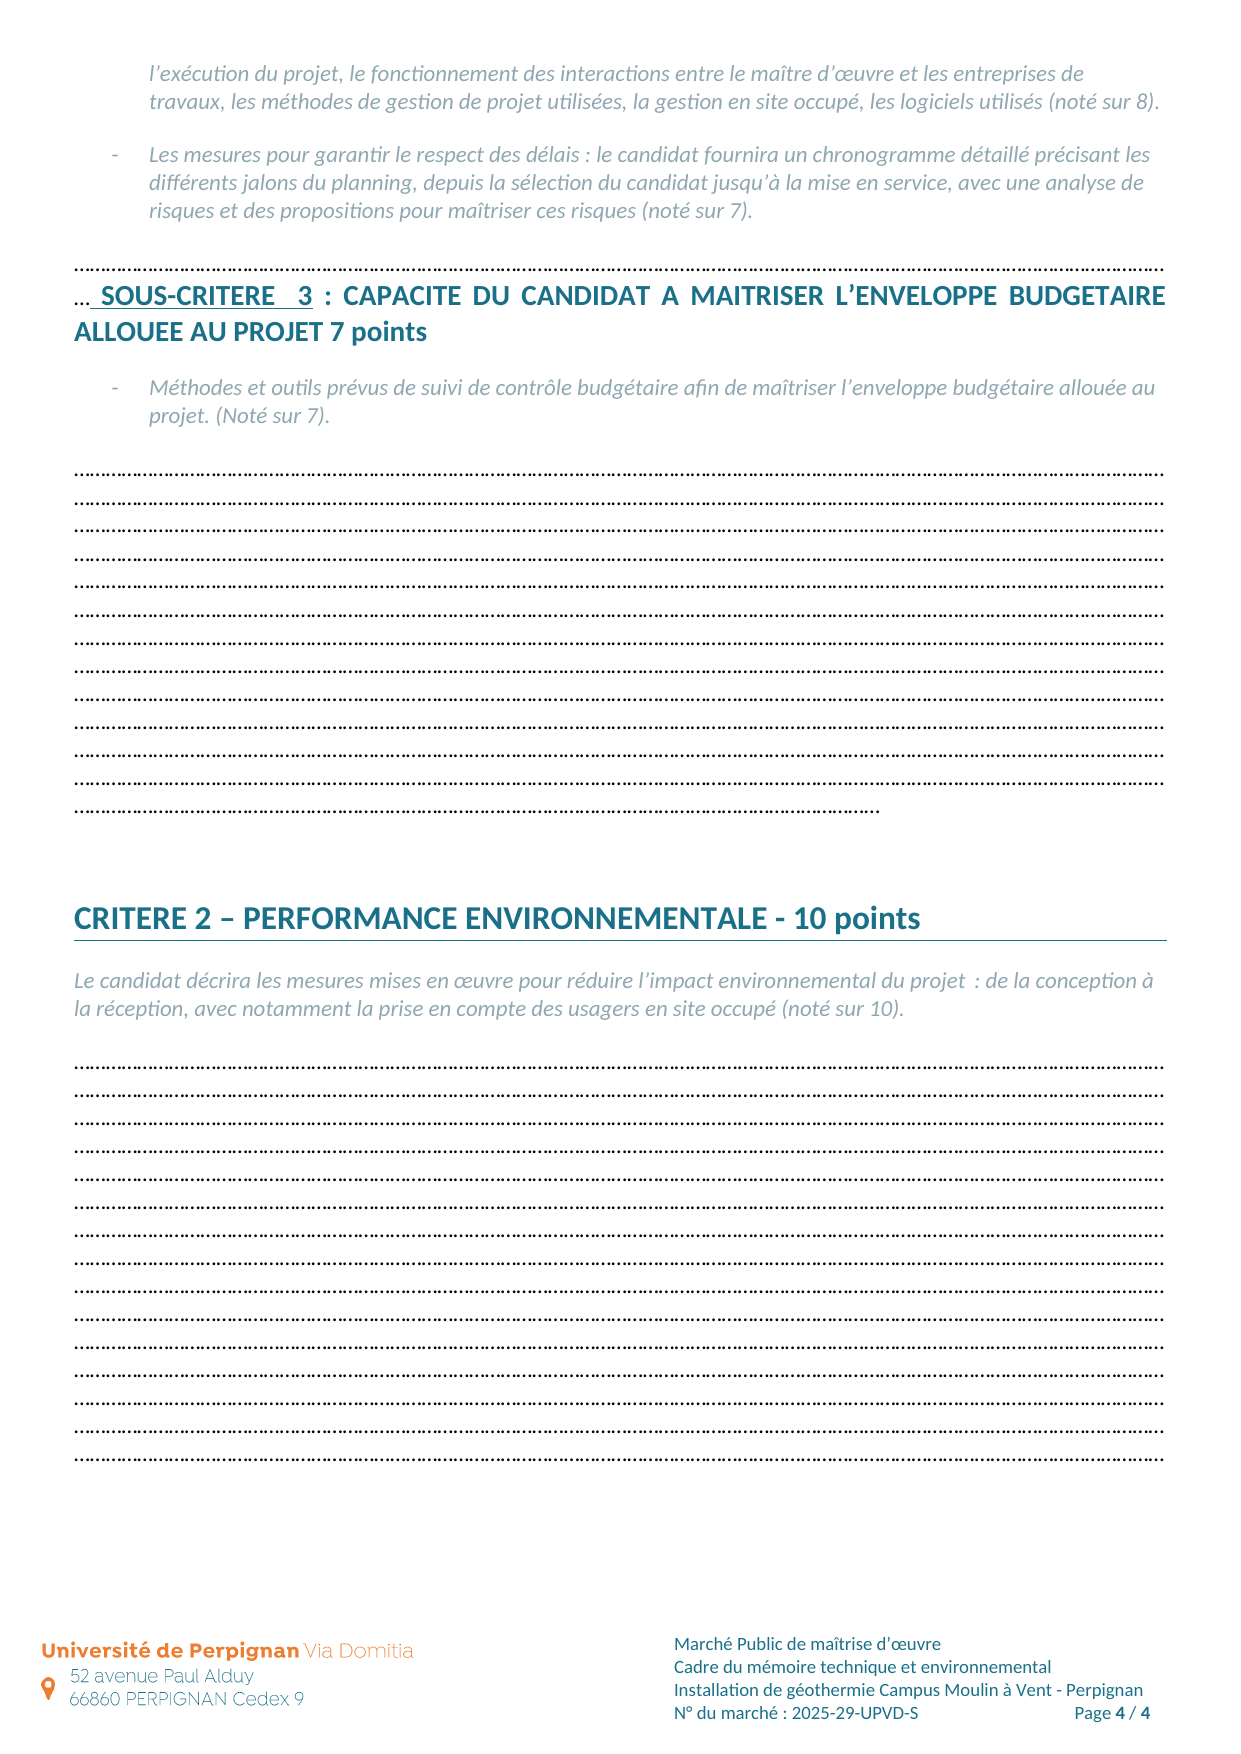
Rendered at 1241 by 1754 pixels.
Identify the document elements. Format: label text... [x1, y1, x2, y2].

list Méthodes et outils prévus de suivi de contrôle budgétaire afin de maîtriser l’enveloppe budgétaire allouée au projet. (Noté sur 7). [111, 373, 1167, 429]
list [111, 59, 1167, 115]
picture [41, 1677, 55, 1700]
picture [41, 1639, 424, 1712]
list Les mesures pour garantir le respect des délais : le candidat fournira un chronogramme détaillé précisant les différents jalons du planning, depuis la sélection du candidat jusqu’à la mise en service, avec une analyse de risques et des propositions pour maîtriser ces risques (noté sur 7). [111, 140, 1167, 224]
text ………………………………………………………………………………………………………………………………………………………………………………………… SOUS-CRITERE 3 : CAPACITE DU CANDIDAT A MAITRISER L’ENVELOPPE BUDGETAIRE ALLOUEE AU PROJET 7 points [74, 249, 1167, 348]
text ……………………………………………………………………………………………………………………………………………………………………………………………………………………………………………………………………………………………………………………………………………………………………………………………………………………………………………………………………………………………………………………………………………………………………………………………………………………………………………………………………………………………………………………………………………………………………………………………………………………………………………………………………………………………………………………………………………………………………………………………………………………………………………………………………………………………………………………………………………………………………………………………………………………………………………………………………………………………………………………………………………………………………………………………………………………………………………………………………………………………………………………………………………………………………………………………………………………………………………………………………………………………………………………………………………………………………………………………………………………………………………………………………………………………………………………………………………………………………………………………………………………………………………………………………………………………………………………………………………………………………………………………………………………………………………………………………………………………………………………………………………………………………………………………………………………………………………………………………………………………………………………………………………………………………………………………………………………………………………………………………………………………………………………………………………………………………………………………………………………………………………………………………… [74, 1047, 1167, 1467]
text Le candidat décrira les mesures mises en œuvre pour réduire l’impact environnemental du projet : de la conception à la réception, avec notamment la prise en compte des usagers en site occupé (noté sur 10). [74, 966, 1167, 1022]
text CRITERE 2 – PERFORMANCE ENVIRONNEMENTALE - 10 points [74, 897, 1167, 940]
text ……………………………………………………………………………………………………………………………………………………………………………………………………………………………………………………………………………………………………………………………………………………………………………………………………………………………………………………………………………………………………………………………………………………………………………………………………………………………………………………………………………………………………………………………………………………………………………………………………………………………………………………………………………………………………………………………………………………………………………………………………………………………………………………………………………………………………………………………………………………………………………………………………………………………………………………………………………………………………………………………………………………………………………………………………………………………………………………………………………………………………………………………………………………………………………………………………………………………………………………………………………………………………………………………………………………………………………………………………………………………………………………………………………………………………………………………………………………………………………………………………………………………………………………………………………………………………………………………………………………………………………………………………………………………………………………………………………………………………………………………………………………………………………………………………………………………………… [74, 454, 1167, 819]
